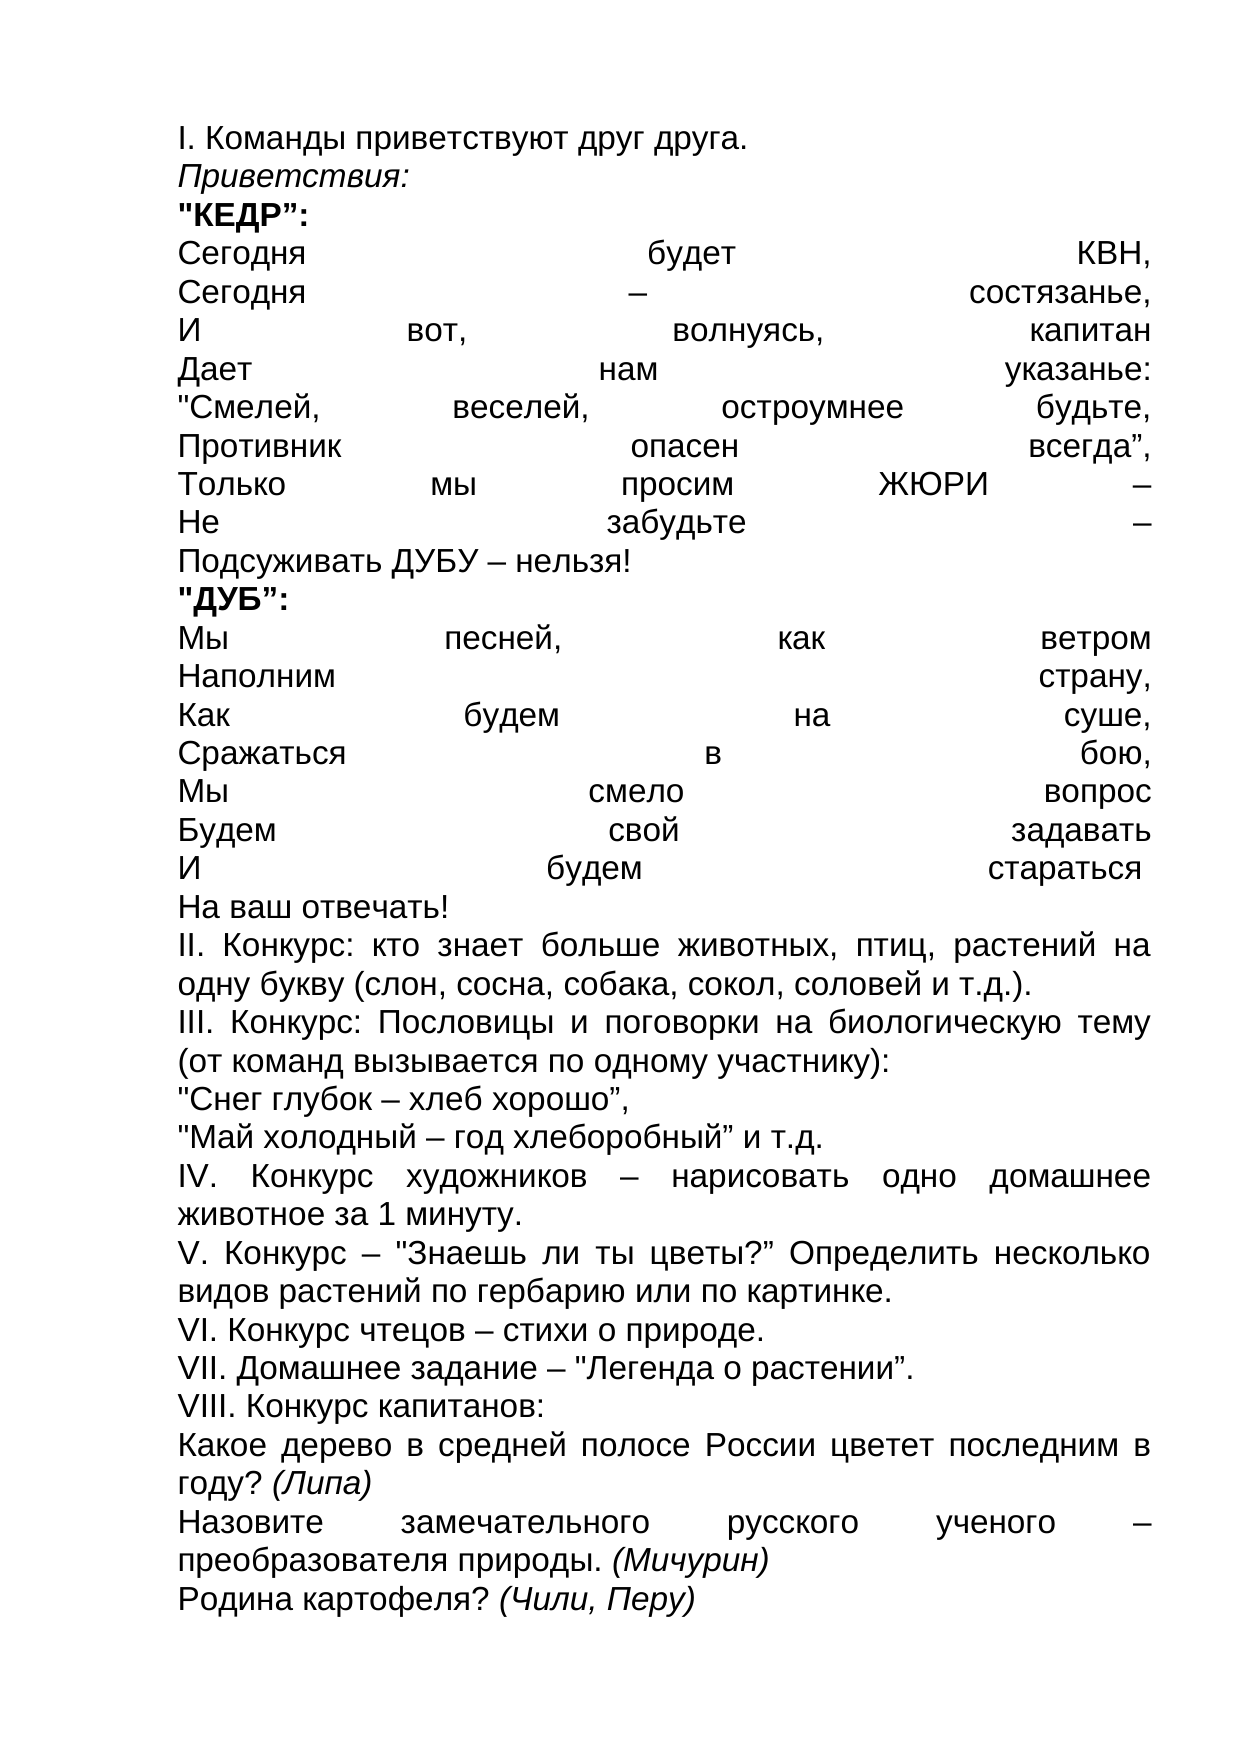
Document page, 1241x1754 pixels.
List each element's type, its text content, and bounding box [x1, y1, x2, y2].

text I. Команды приветствуют друг друга. [177, 118, 1152, 157]
text Родина картофеля? (Чили, Перу) [177, 1579, 1152, 1617]
text "Снег глубок – хлеб хорошо”, [177, 1079, 1152, 1117]
text VI. Конкурс чтецов – стихи о природе. [177, 1310, 1152, 1348]
text Сегодня будет КВН, Сегодня – состязанье, И вот, волнуясь, капитан Дает нам указанье: "Смелей, веселей, остроумнее будьте, Противник опасен всегда”, Только мы просим ЖЮРИ – Не забудьте – Подсуживать ДУБУ – нельзя! [177, 233, 1152, 579]
text "Май холодный – год хлеборобный” и т.д. [177, 1117, 1152, 1156]
text VIII. Конкурс капитанов: [177, 1387, 1152, 1425]
text Приветствия: [177, 157, 1152, 195]
text Какое дерево в средней полосе России цветет последним в году? (Липа) [177, 1425, 1152, 1502]
text Мы песней, как ветром Наполним страну, Как будем на суше, Сражаться в бою, Мы смело вопрос Будем свой задавать И будем стараться На ваш отвечать! [177, 618, 1152, 925]
text II. Конкурс: кто знает больше животных, птиц, растений на одну букву (слон, сосна, собака, сокол, соловей и т.д.). [177, 925, 1152, 1002]
text Назовите замечательного русского ученого – преобразователя природы. (Мичурин) [177, 1502, 1152, 1579]
text IV. Конкурс художников – нарисовать одно домашнее животное за 1 минуту. [177, 1156, 1152, 1233]
text VII. Домашнее задание – "Легенда о растении”. [177, 1348, 1152, 1387]
text III. Конкурс: Пословицы и поговорки на биологическую тему (от команд вызывается по одному участнику): [177, 1002, 1152, 1079]
text "КЕДР”: [177, 195, 1152, 233]
text V. Конкурс – "Знаешь ли ты цветы?” Определить несколько видов растений по гербарию или по картинке. [177, 1233, 1152, 1310]
text "ДУБ”: [177, 579, 1152, 618]
